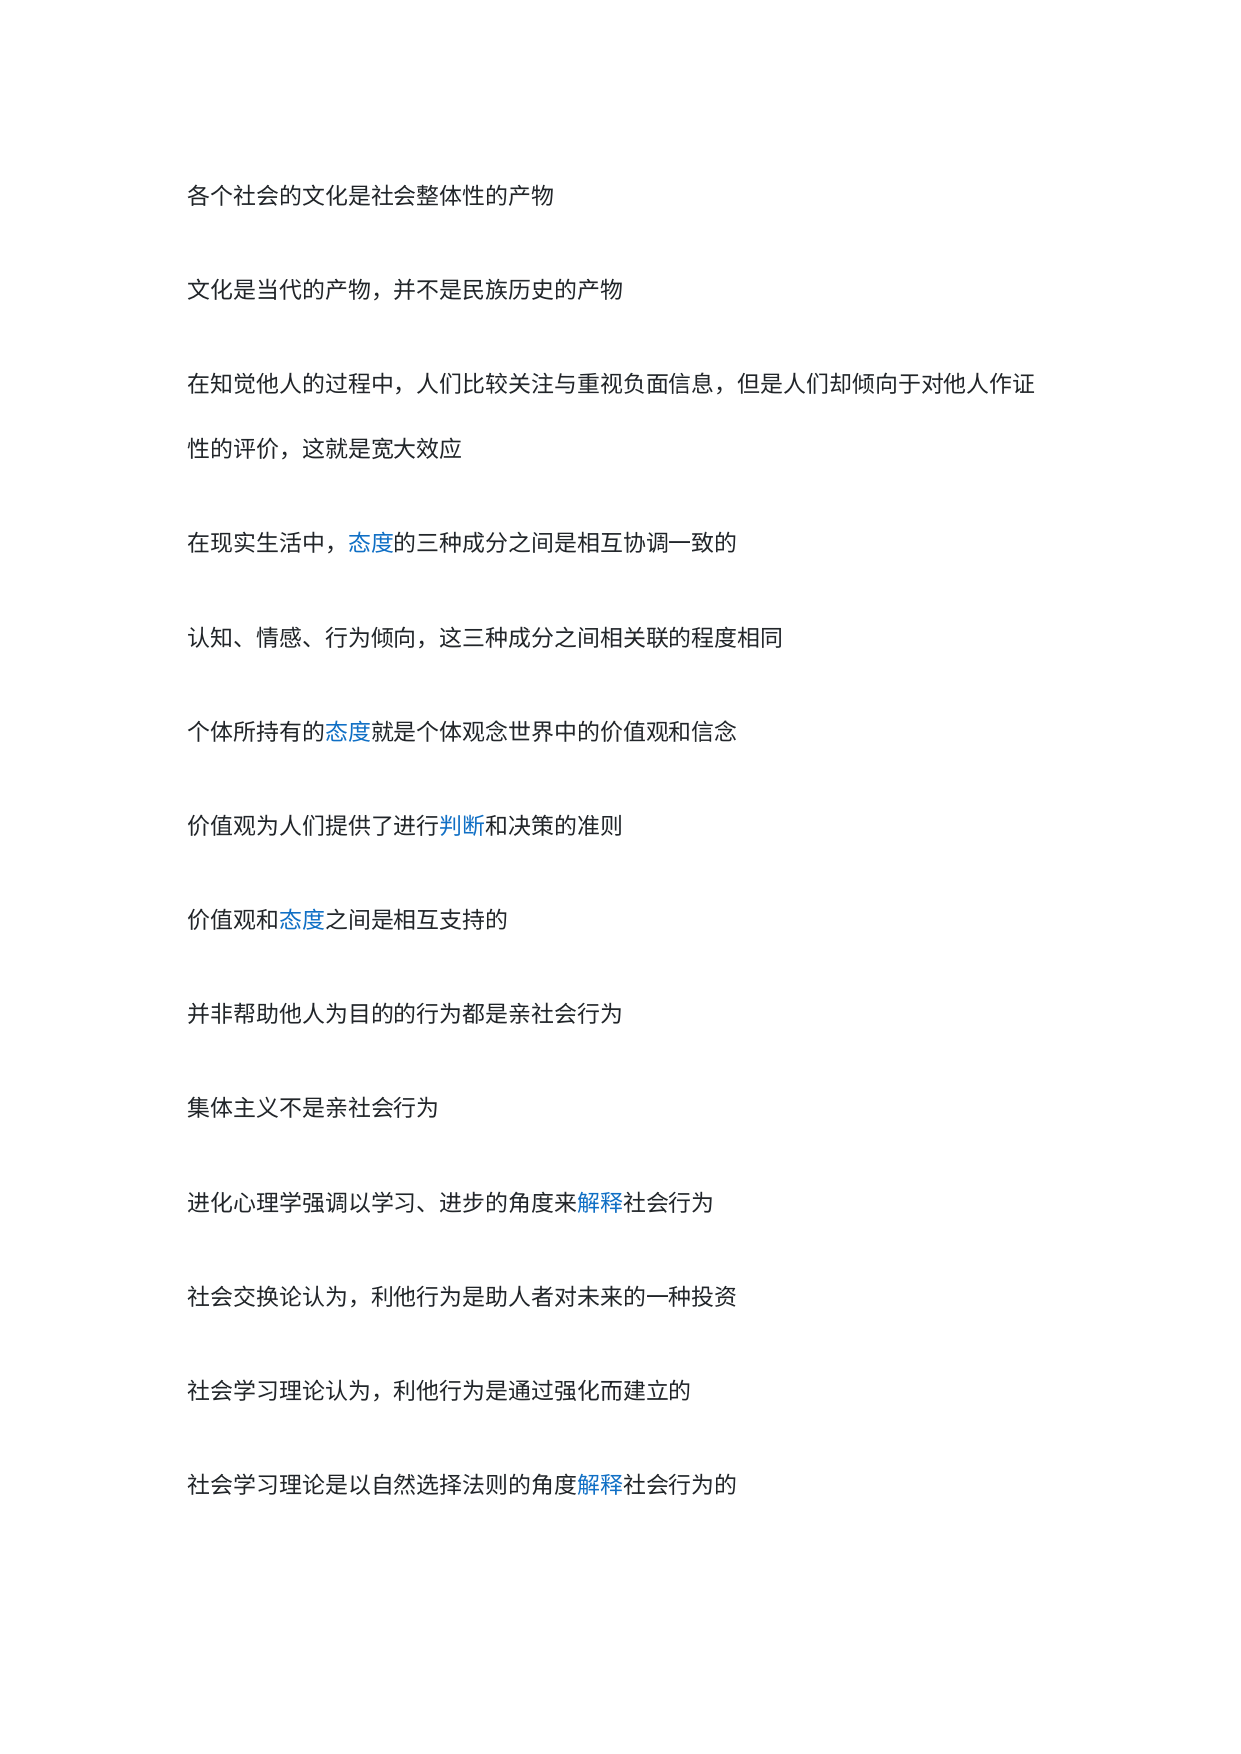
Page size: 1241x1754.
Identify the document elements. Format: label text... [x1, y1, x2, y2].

text 在知觉他人的过程中，人们比较关注与重视负面信息，但是人们却倾向于对他人作证性的评价，这就是宽大效应 [187, 350, 1053, 480]
text 文化是当代的产物，并不是民族历史的产物 [187, 256, 1053, 321]
text 社会学习理论认为，利他行为是通过强化而建立的 [187, 1357, 1053, 1422]
text 社会学习理论是以自然选择法则的角度解释社会行为的 [187, 1451, 1053, 1516]
text 进化心理学强调以学习、进步的角度来解释社会行为 [187, 1169, 1053, 1234]
text 在现实生活中，态度的三种成分之间是相互协调一致的 [187, 509, 1053, 574]
text 各个社会的文化是社会整体性的产物 [187, 162, 1053, 227]
text 社会交换论认为，利他行为是助人者对未来的一种投资 [187, 1263, 1053, 1328]
text 价值观和态度之间是相互支持的 [187, 886, 1053, 951]
text 认知、情感、行为倾向，这三种成分之间相关联的程度相同 [187, 604, 1053, 669]
text 并非帮助他人为目的的行为都是亲社会行为 [187, 980, 1053, 1045]
text 价值观为人们提供了进行判断和决策的准则 [187, 792, 1053, 857]
text 集体主义不是亲社会行为 [187, 1074, 1053, 1139]
text 个体所持有的态度就是个体观念世界中的价值观和信念 [187, 698, 1053, 763]
